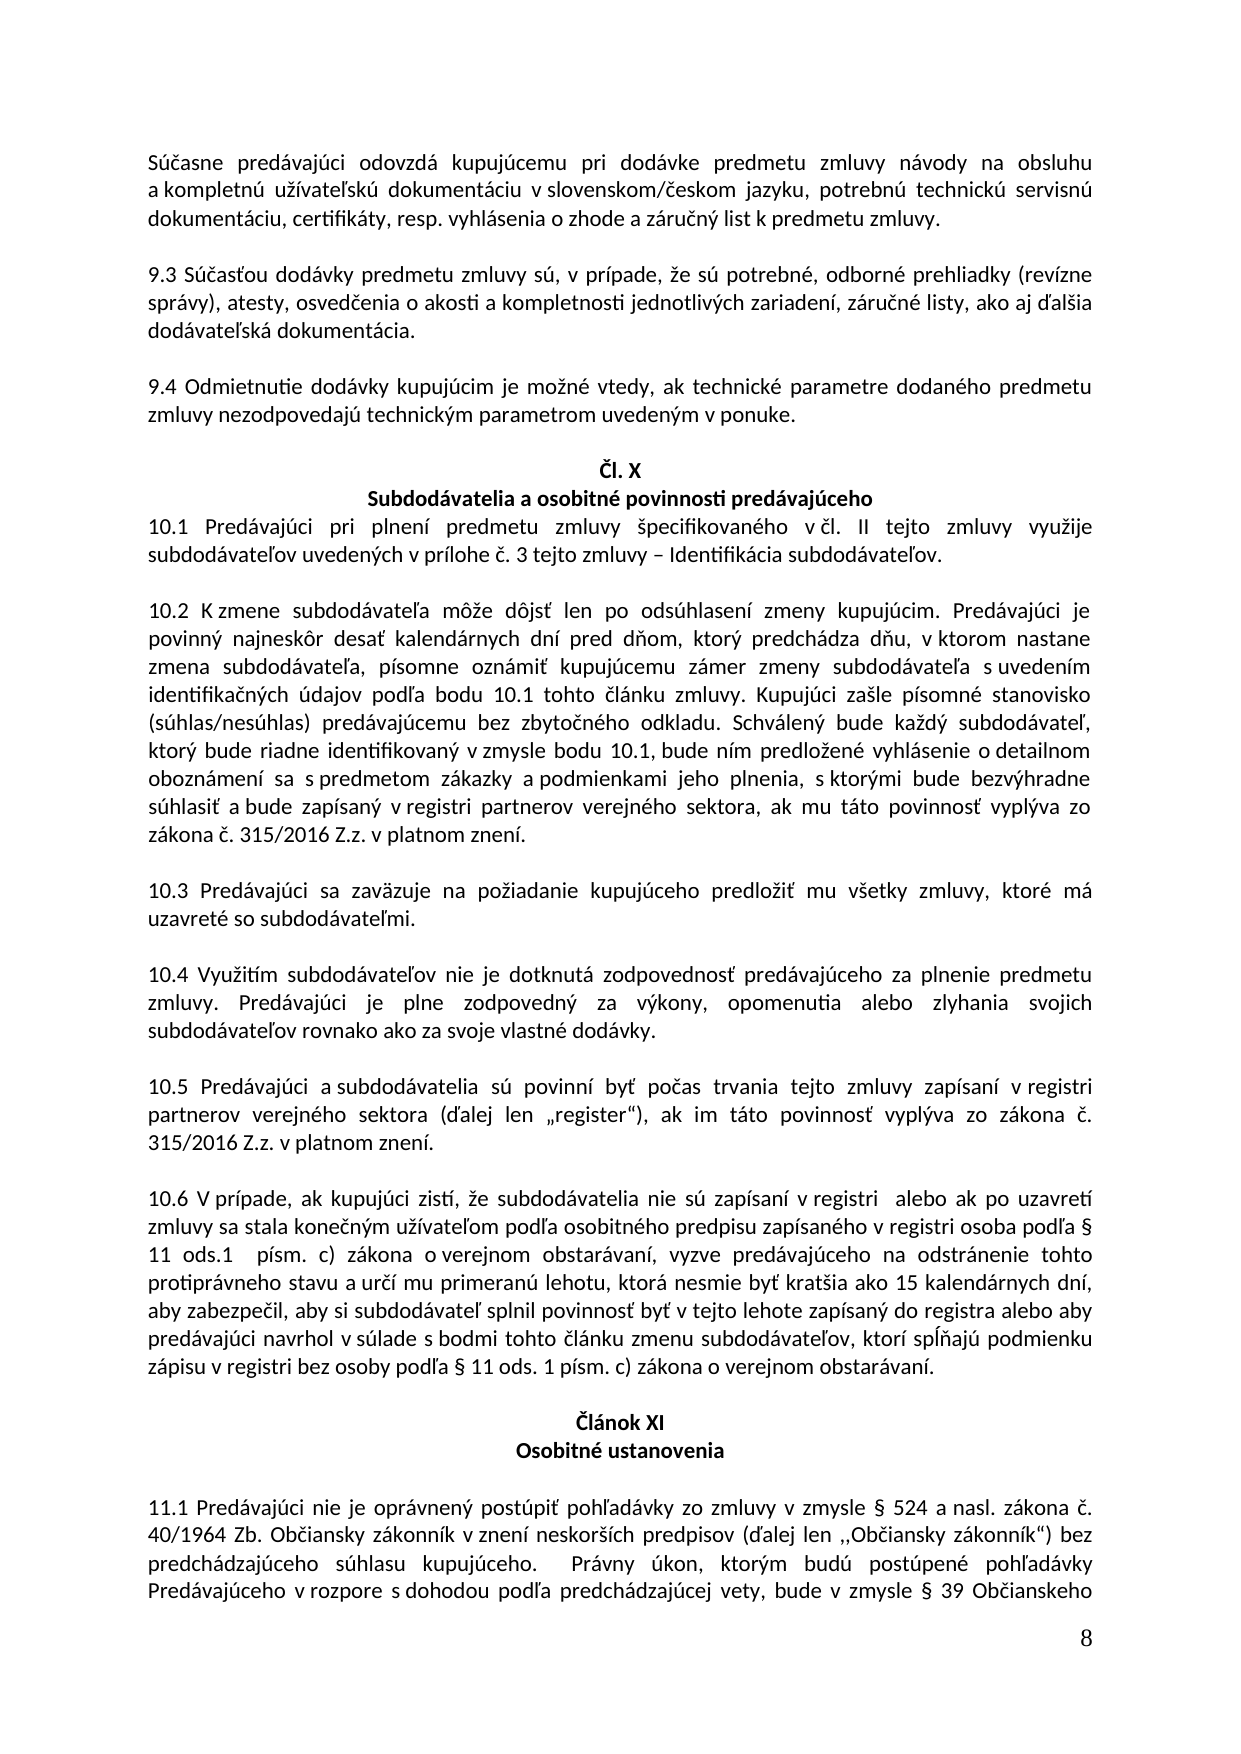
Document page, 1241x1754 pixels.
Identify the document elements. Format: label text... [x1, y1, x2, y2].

list 10.6 V prípade, ak kupujúci zistí, že subdodávatelia nie sú zapísaní v registri alebo ak po uzavretí zmluvy sa stala konečným užívateľom podľa osobitného predpisu zapísaného v registri osoba podľa § 11 ods.1 písm. c) zákona o verejnom obstarávaní, vyzve predávajúceho na odstránenie tohto protiprávneho stavu a určí mu primeranú lehotu, ktorá nesmie byť kratšia ako 15 kalendárnych dní, aby zabezpečil, aby si subdodávateľ splnil povinnosť byť v tejto lehote zapísaný do registra alebo aby predávajúci navrhol v súlade s bodmi tohto článku zmenu subdodávateľov, ktorí spĺňajú podmienku zápisu v registri bez osoby podľa § 11 ods. 1 písm. c) zákona o verejnom obstarávaní. [148, 1184, 1093, 1381]
text 10.2 K zmene subdodávateľa môže dôjsť len po odsúhlasení zmeny kupujúcim. Predávajúci je povinný najneskôr desať kalendárnych dní pred dňom, ktorý predchádza dňu, v ktorom nastane zmena subdodávateľa, písomne oznámiť kupujúcemu zámer zmeny subdodávateľa s uvedením identifikačných údajov podľa bodu 10.1 tohto článku zmluvy. Kupujúci zašle písomné stanovisko (súhlas/nesúhlas) predávajúcemu bez zbytočného odkladu. Schválený bude každý subdodávateľ, ktorý bude riadne identifikovaný v zmysle bodu 10.1, bude ním predložené vyhlásenie o detailnom oboznámení sa s predmetom zákazky a podmienkami jeho plnenia, s ktorými bude bezvýhradne súhlasiť a bude zapísaný v registri partnerov verejného sektora, ak mu táto povinnosť vyplýva zo zákona č. 315/2016 Z.z. v platnom znení. [148, 596, 1091, 848]
list 10.5 Predávajúci a subdodávatelia sú povinní byť počas trvania tejto zmluvy zapísaní v registri partnerov verejného sektora (ďalej len „register“), ak im táto povinnosť vyplýva zo zákona č. 315/2016 Z.z. v platnom znení. [148, 1072, 1093, 1156]
text Čl. X [148, 456, 1093, 484]
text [148, 1493, 1093, 1605]
text Osobitné ustanovenia [148, 1437, 1093, 1464]
text Článok XI [148, 1408, 1093, 1437]
text 9.4 Odmietnutie dodávky kupujúcim je možné vtedy, ak technické parametre dodaného predmetu zmluvy nezodpovedajú technickým parametrom uvedeným v ponuke. [148, 372, 1093, 428]
list 10.1 Predávajúci pri plnení predmetu zmluvy špecifikovaného v čl. II tejto zmluvy využije subdodávateľov uvedených v prílohe č. 3 tejto zmluvy – Identifikácia subdodávateľov. [148, 512, 1093, 568]
text Súčasne predávajúci odovzdá kupujúcemu pri dodávke predmetu zmluvy návody na obsluhu a kompletnú užívateľskú dokumentáciu v slovenskom/českom jazyku, potrebnú technickú servisnú dokumentáciu, certifikáty, resp. vyhlásenia o zhode a záručný list k predmetu zmluvy. [148, 148, 1093, 232]
list 10.3 Predávajúci sa zaväzuje na požiadanie kupujúceho predložiť mu všetky zmluvy, ktoré má uzavreté so subdodávateľmi. [148, 876, 1093, 932]
text Subdodávatelia a osobitné povinnosti predávajúceho [148, 484, 1093, 512]
list 10.4 Využitím subdodávateľov nie je dotknutá zodpovednosť predávajúceho za plnenie predmetu zmluvy. Predávajúci je plne zodpovedný za výkony, opomenutia alebo zlyhania svojich subdodávateľov rovnako ako za svoje vlastné dodávky. [148, 960, 1093, 1044]
text 9.3 Súčasťou dodávky predmetu zmluvy sú, v prípade, že sú potrebné, odborné prehliadky (revízne správy), atesty, osvedčenia o akosti a kompletnosti jednotlivých zariadení, záručné listy, ako aj ďalšia dodávateľská dokumentácia. [148, 260, 1093, 344]
